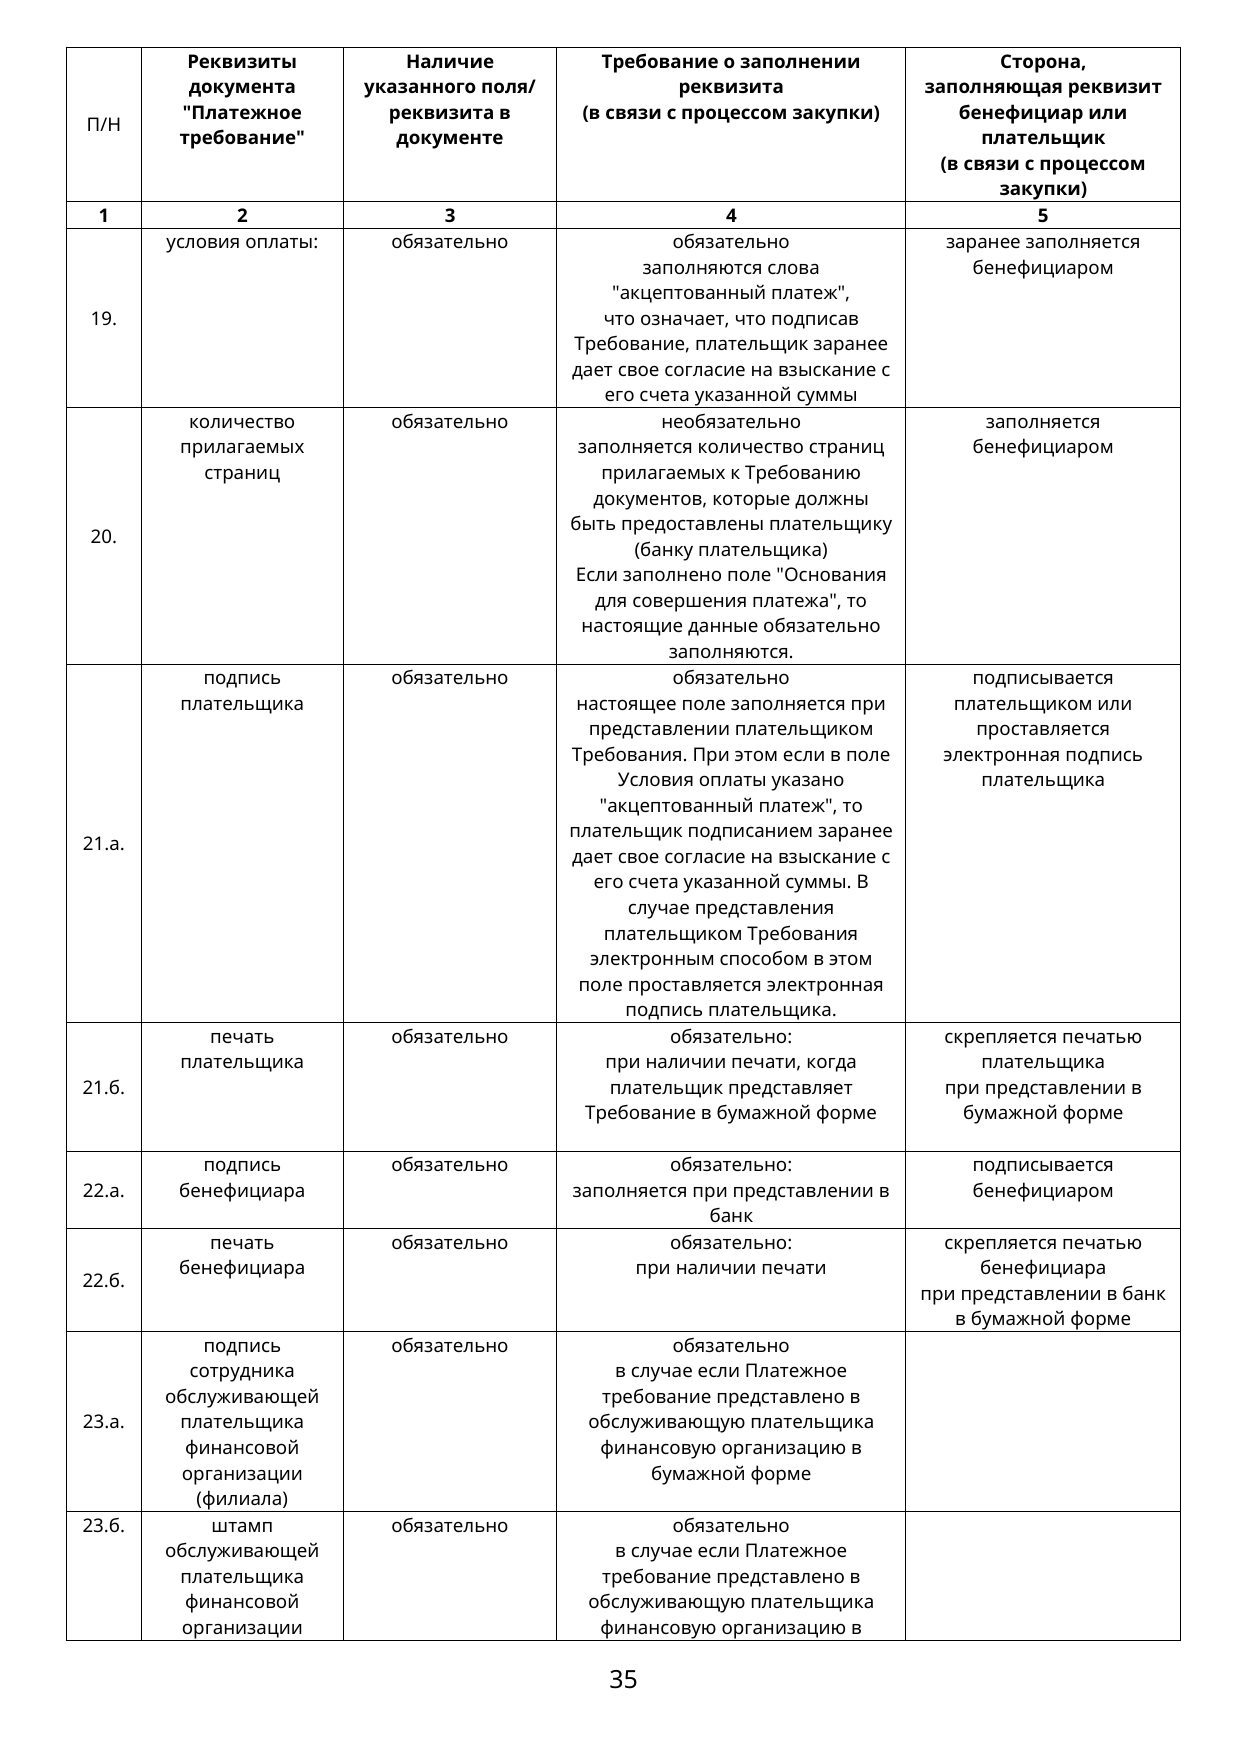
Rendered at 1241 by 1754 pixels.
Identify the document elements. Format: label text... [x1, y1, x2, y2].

table_cell 21.б. [67, 1023, 141, 1151]
table_cell скрепляется печатью плательщика при представлении в бумажной форме [906, 1023, 1180, 1151]
table_cell печать бенефициара [142, 1229, 343, 1331]
table_cell обязательно [344, 408, 556, 663]
table_cell подписывается бенефициаром [906, 1152, 1180, 1228]
table_cell обязательно в случае если Платежное требование представлено в обслуживающую плательщика финансовую организацию в бумажной форме [557, 1332, 905, 1511]
table_cell 23.а. [67, 1332, 141, 1511]
table_cell необязательно заполняется количество страниц прилагаемых к Требованию документов, которые должны быть предоставлены плательщику (банку плательщика) Если заполнено поле "Основания для совершения платежа", то настоящие данные обязательно заполняются. [557, 408, 905, 663]
table_cell обязательно [344, 229, 556, 407]
table_cell 23.б. [67, 1512, 141, 1639]
table_cell 22.а. [67, 1152, 141, 1228]
table_cell подпись бенефициара [142, 1152, 343, 1228]
table_cell 19. [67, 229, 141, 407]
table_header Сторона, заполняющая реквизит бенефициар или плательщик (в связи с процессом закупки) [906, 48, 1180, 201]
table_cell подпись сотрудника обслуживающей плательщика финансовой организации (филиала) [142, 1332, 343, 1511]
table_cell скрепляется печатью бенефициара при представлении в банк в бумажной форме [906, 1229, 1180, 1331]
table_cell 2 [142, 202, 343, 228]
table_header Наличие указанного поля/ реквизита в документе [344, 48, 556, 201]
table_cell 4 [557, 202, 905, 228]
table_cell обязательно: при наличии печати [557, 1229, 905, 1331]
table_cell 5 [906, 202, 1180, 228]
table_cell заранее заполняется бенефициаром [906, 229, 1180, 407]
table_cell 21.а. [67, 665, 141, 1022]
table_cell обязательно настоящее поле заполняется при представлении плательщиком Требования. При этом если в поле Условия оплаты указано "акцептованный платеж", то плательщик подписанием заранее дает свое согласие на взыскание с его счета указанной суммы. В случае представления плательщиком Требования электронным способом в этом поле проставляется электронная подпись плательщика. [557, 665, 905, 1022]
table_cell обязательно [344, 1152, 556, 1228]
table_header Реквизиты документа "Платежное требование" [142, 48, 343, 201]
table_cell штамп обслуживающей плательщика финансовой организации (филиала) [142, 1512, 343, 1639]
table_cell обязательно [344, 1512, 556, 1639]
table_cell условия оплаты: [142, 229, 343, 407]
table_cell обязательно в случае если Платежное требование представлено в обслуживающую плательщика финансовую организацию в бумажной форме [557, 1512, 905, 1639]
table_cell 3 [344, 202, 556, 228]
table_header П/Н [67, 48, 141, 201]
table_cell [906, 1512, 1180, 1639]
table_cell 20. [67, 408, 141, 663]
table_cell 22.б. [67, 1229, 141, 1331]
table_cell печать плательщика [142, 1023, 343, 1151]
table_cell обязательно [344, 1332, 556, 1511]
table_cell [906, 1332, 1180, 1511]
table_cell обязательно: при наличии печати, когда плательщик представляет Требование в бумажной форме [557, 1023, 905, 1151]
table_cell обязательно [344, 1023, 556, 1151]
table_cell подписывается плательщиком или проставляется электронная подпись плательщика [906, 665, 1180, 1022]
table_cell обязательно [344, 665, 556, 1022]
table_cell заполняется бенефициаром [906, 408, 1180, 663]
table_cell подпись плательщика [142, 665, 343, 1022]
table_cell обязательно: заполняется при представлении в банк [557, 1152, 905, 1228]
table_cell обязательно заполняются слова "акцептованный платеж", что означает, что подписав Требование, плательщик заранее дает свое согласие на взыскание с его счета указанной суммы [557, 229, 905, 407]
table_header Требование о заполнении реквизита (в связи с процессом закупки) [557, 48, 905, 201]
table_cell 1 [67, 202, 141, 228]
table_cell количество прилагаемых страниц [142, 408, 343, 663]
table_cell обязательно [344, 1229, 556, 1331]
